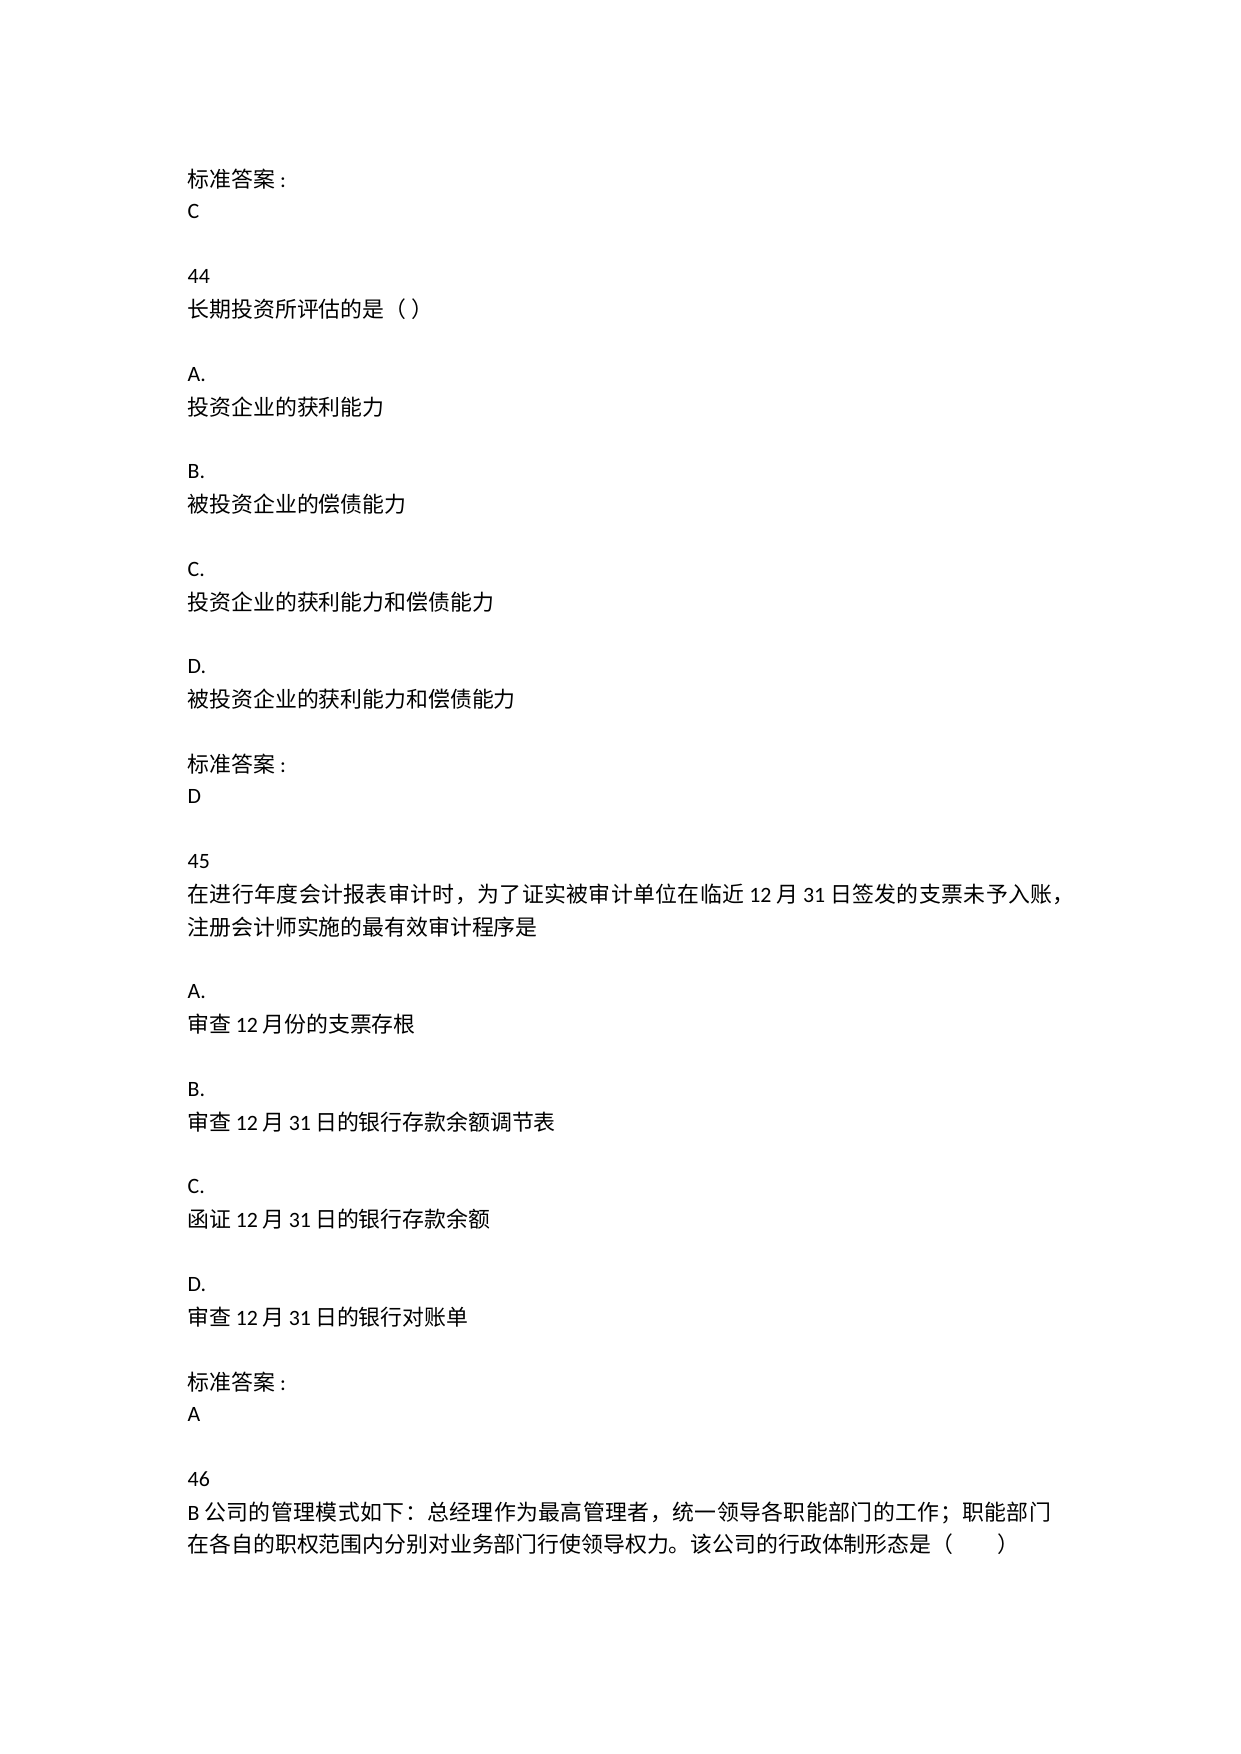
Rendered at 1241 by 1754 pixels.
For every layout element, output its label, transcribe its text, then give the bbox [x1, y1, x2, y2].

text 标准答案 : [187, 1364, 1053, 1397]
text D. [187, 649, 1053, 682]
text 46 [187, 1462, 1053, 1494]
text 45 [187, 844, 1053, 877]
text D [187, 779, 1053, 812]
text 被投资企业的偿债能力 [187, 487, 1053, 519]
text 审查12月31日的银行对账单 [187, 1299, 1053, 1332]
text 投资企业的获利能力 [187, 389, 1053, 422]
text A. [187, 357, 1053, 389]
text 被投资企业的获利能力和偿债能力 [187, 682, 1053, 714]
text 标准答案 : [187, 162, 1053, 194]
text A [187, 1397, 1053, 1429]
text B. [187, 454, 1053, 487]
text C. [187, 1169, 1053, 1202]
text 函证12月31日的银行存款余额 [187, 1202, 1053, 1234]
text B. [187, 1072, 1053, 1104]
text D. [187, 1267, 1053, 1299]
text C [187, 194, 1053, 227]
text 投资企业的获利能力和偿债能力 [187, 584, 1053, 617]
text B公司的管理模式如下：总经理作为最高管理者，统一领导各职能部门的工作；职能部门在各自的职权范围内分别对业务部门行使领导权力。该公司的行政体制形态是（ ） [187, 1494, 1053, 1559]
text 标准答案 : [187, 747, 1053, 779]
text 在进行年度会计报表审计时，为了证实被审计单位在临近12月31日签发的支票未予入账，注册会计师实施的最有效审计程序是 [187, 877, 1053, 942]
text 审查12月份的支票存根 [187, 1007, 1053, 1039]
text 44 [187, 259, 1053, 292]
text 长期投资所评估的是（ ） [187, 292, 1053, 324]
text A. [187, 974, 1053, 1007]
text C. [187, 552, 1053, 584]
text 审查12月31日的银行存款余额调节表 [187, 1104, 1053, 1137]
